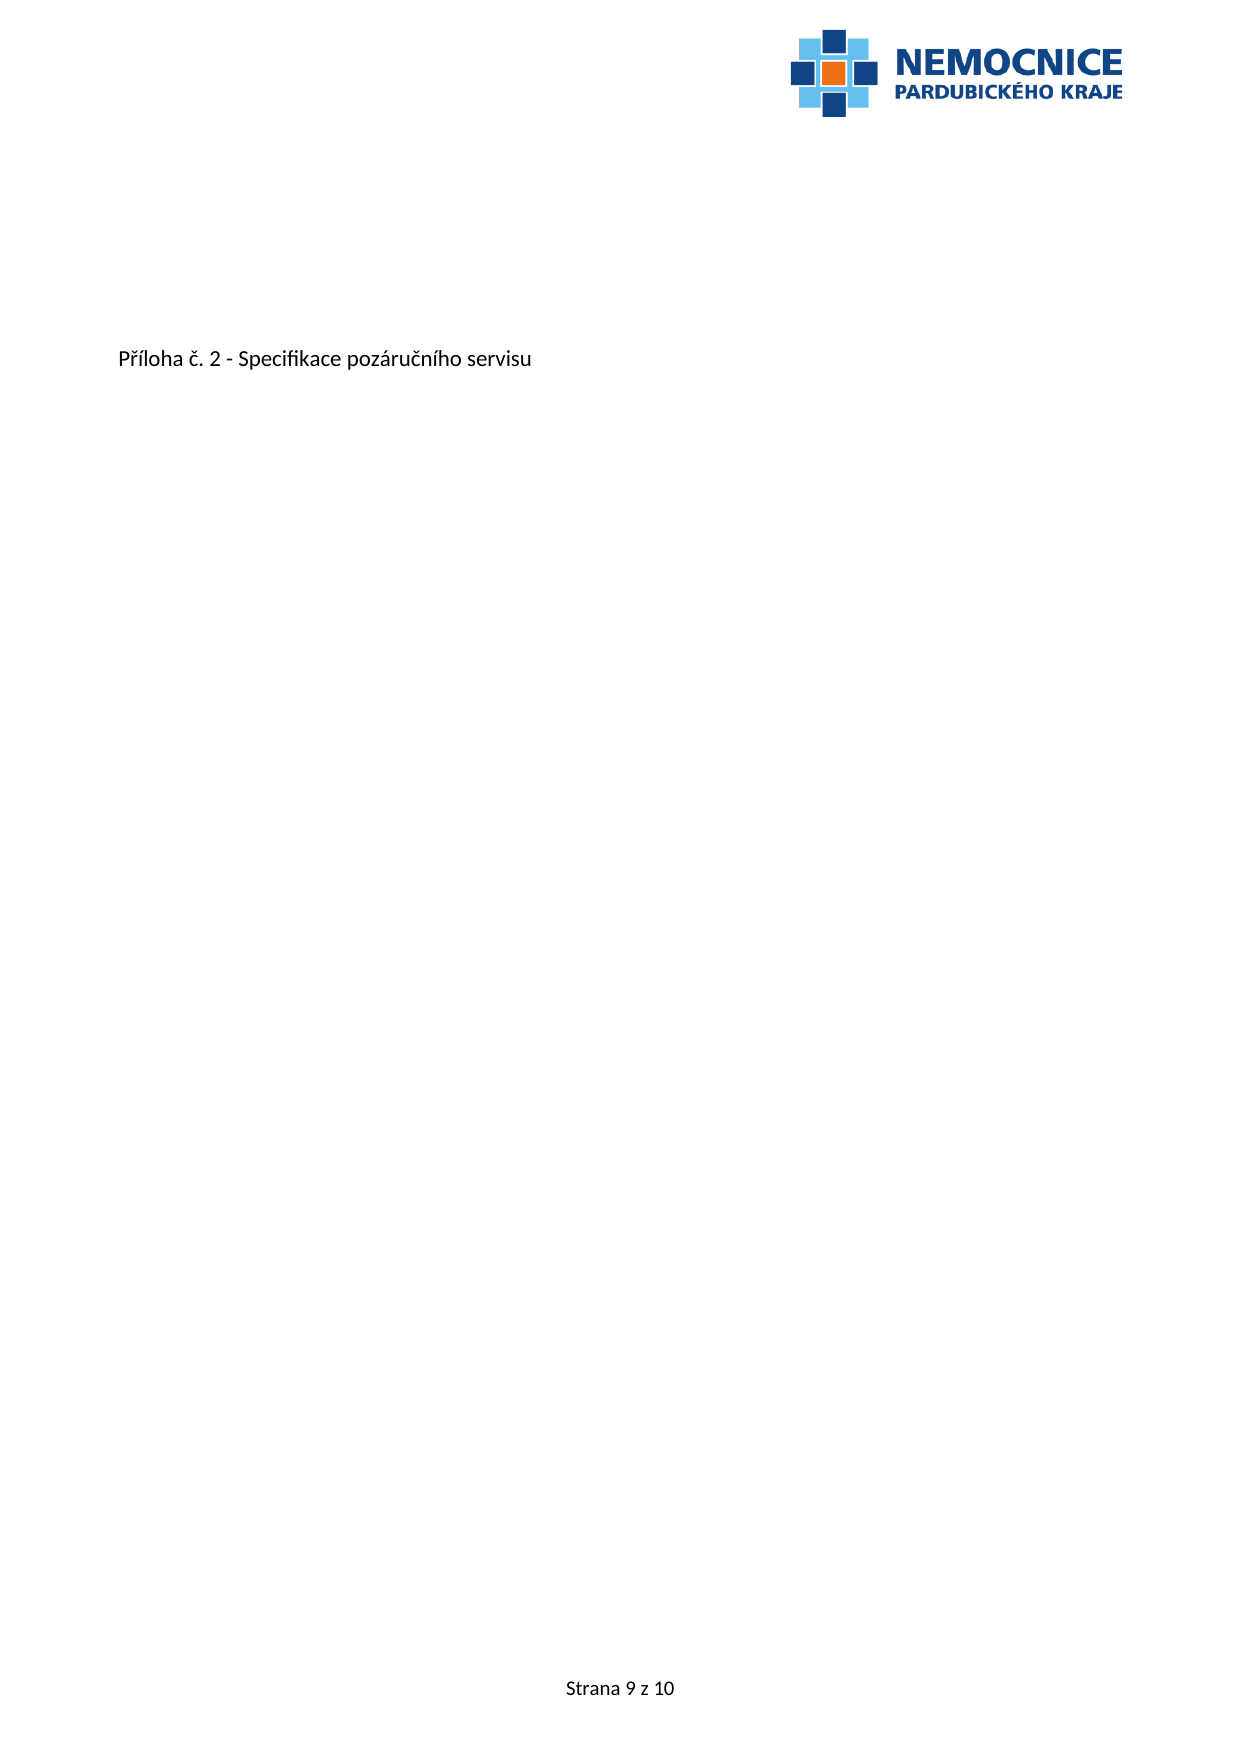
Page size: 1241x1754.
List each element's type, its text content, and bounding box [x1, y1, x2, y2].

text Příloha č. 2 - Specifikace pozáručního servisu [118, 344, 1122, 372]
picture [789, 28, 1123, 118]
